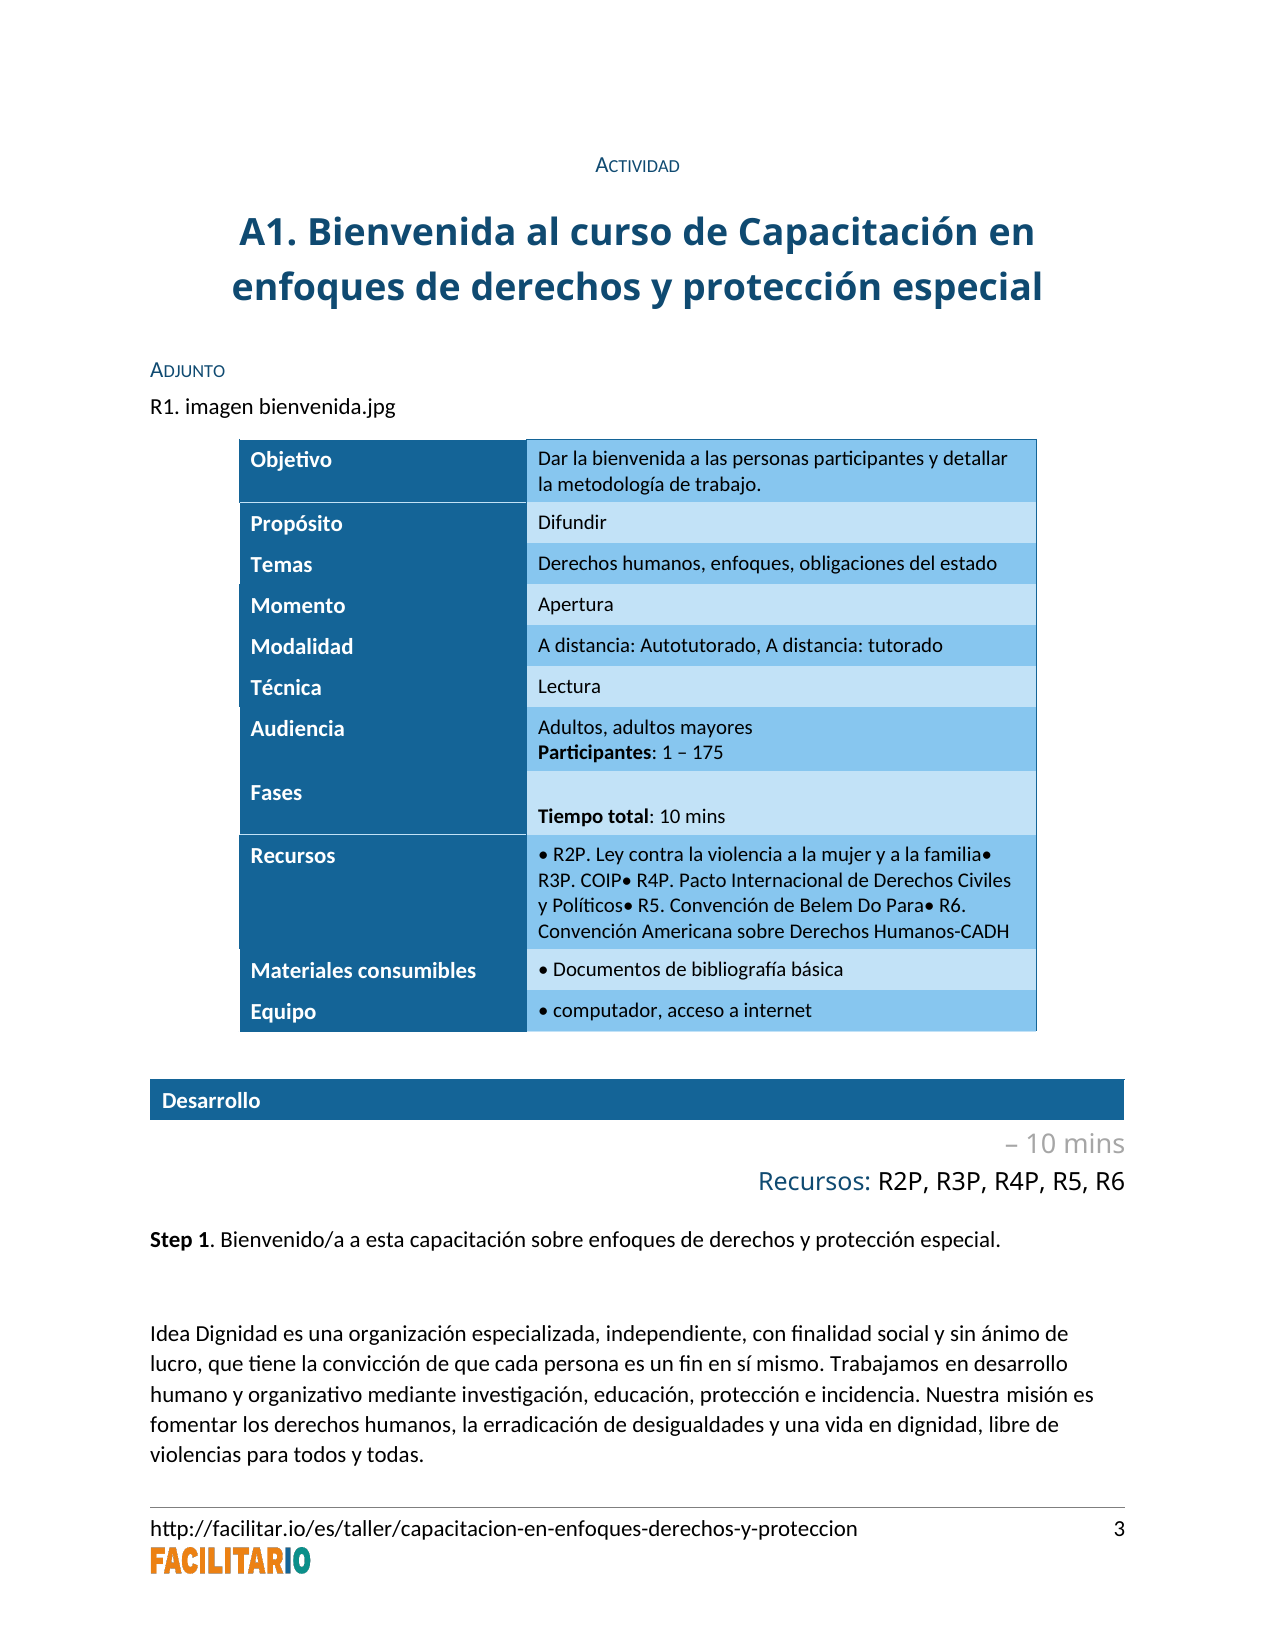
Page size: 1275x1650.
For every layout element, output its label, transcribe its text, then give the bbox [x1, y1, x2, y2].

text Idea Dignidad es una organización especializada, independiente, con finalidad social y sin ánimo de lucro, que tiene la convicción de que cada persona es un fin en sí mismo. Trabajamos en desarrollo humano y organizativo mediante investigación, educación, protección e incidencia. Nuestra misión es fomentar los derechos humanos, la erradicación de desigualdades y una vida en dignidad, libre de violencias para todos y todas. [150, 1319, 1125, 1468]
table_header Desarrollo [151, 1080, 1124, 1120]
table_cell Temas [240, 544, 526, 584]
table_header Objetivo [240, 440, 526, 502]
table_cell Fases [240, 772, 526, 834]
table_cell Lectura [527, 666, 1036, 707]
table_cell Modalidad [240, 626, 526, 666]
table_cell Momento [240, 585, 526, 625]
text R1. imagen bienvenida.jpg [150, 392, 1125, 420]
table_cell Apertura [527, 584, 1036, 625]
text Recursos: R2P, R3P, R4P, R5, R6 [150, 1164, 1125, 1198]
table_cell Derechos humanos, enfoques, obligaciones del estado [527, 543, 1036, 584]
table_cell • Documentos de bibliografía básica [527, 949, 1036, 990]
table_cell Recursos [240, 836, 526, 949]
table_cell • computador, acceso a internet [527, 990, 1036, 1031]
subtitle – 10 mins [150, 1124, 1125, 1161]
table_cell • R2P. Ley contra la violencia a la mujer y a la familia [527, 835, 1036, 949]
table_cell Tiempo total: 10 mins [527, 771, 1036, 834]
table_cell Propósito [240, 504, 526, 543]
table_cell Adultos, adultos mayores Participantes: 1 – 175 [527, 707, 1036, 771]
table_header Dar la bienvenida a las personas participantes y detallar la metodología de trabajo. [527, 440, 1036, 502]
text Actividad [150, 150, 1125, 178]
table_cell Difundir [527, 503, 1036, 543]
table_cell Audiencia [240, 708, 526, 771]
table_cell Equipo [240, 991, 526, 1031]
table_cell Técnica [240, 667, 526, 707]
subtitle A1. Bienvenida al curso de Capacitación en enfoques de derechos y protección especial [150, 205, 1125, 311]
text Step 1. Bienvenido/a a esta capacitación sobre enfoques de derechos y protección especial. [150, 1226, 1125, 1254]
table_cell A distancia: Autotutorado, A distancia: tutorado [527, 625, 1036, 666]
table_cell Materiales consumibles [240, 950, 526, 990]
picture [145, 1544, 315, 1576]
text Adjunto [150, 355, 1125, 383]
